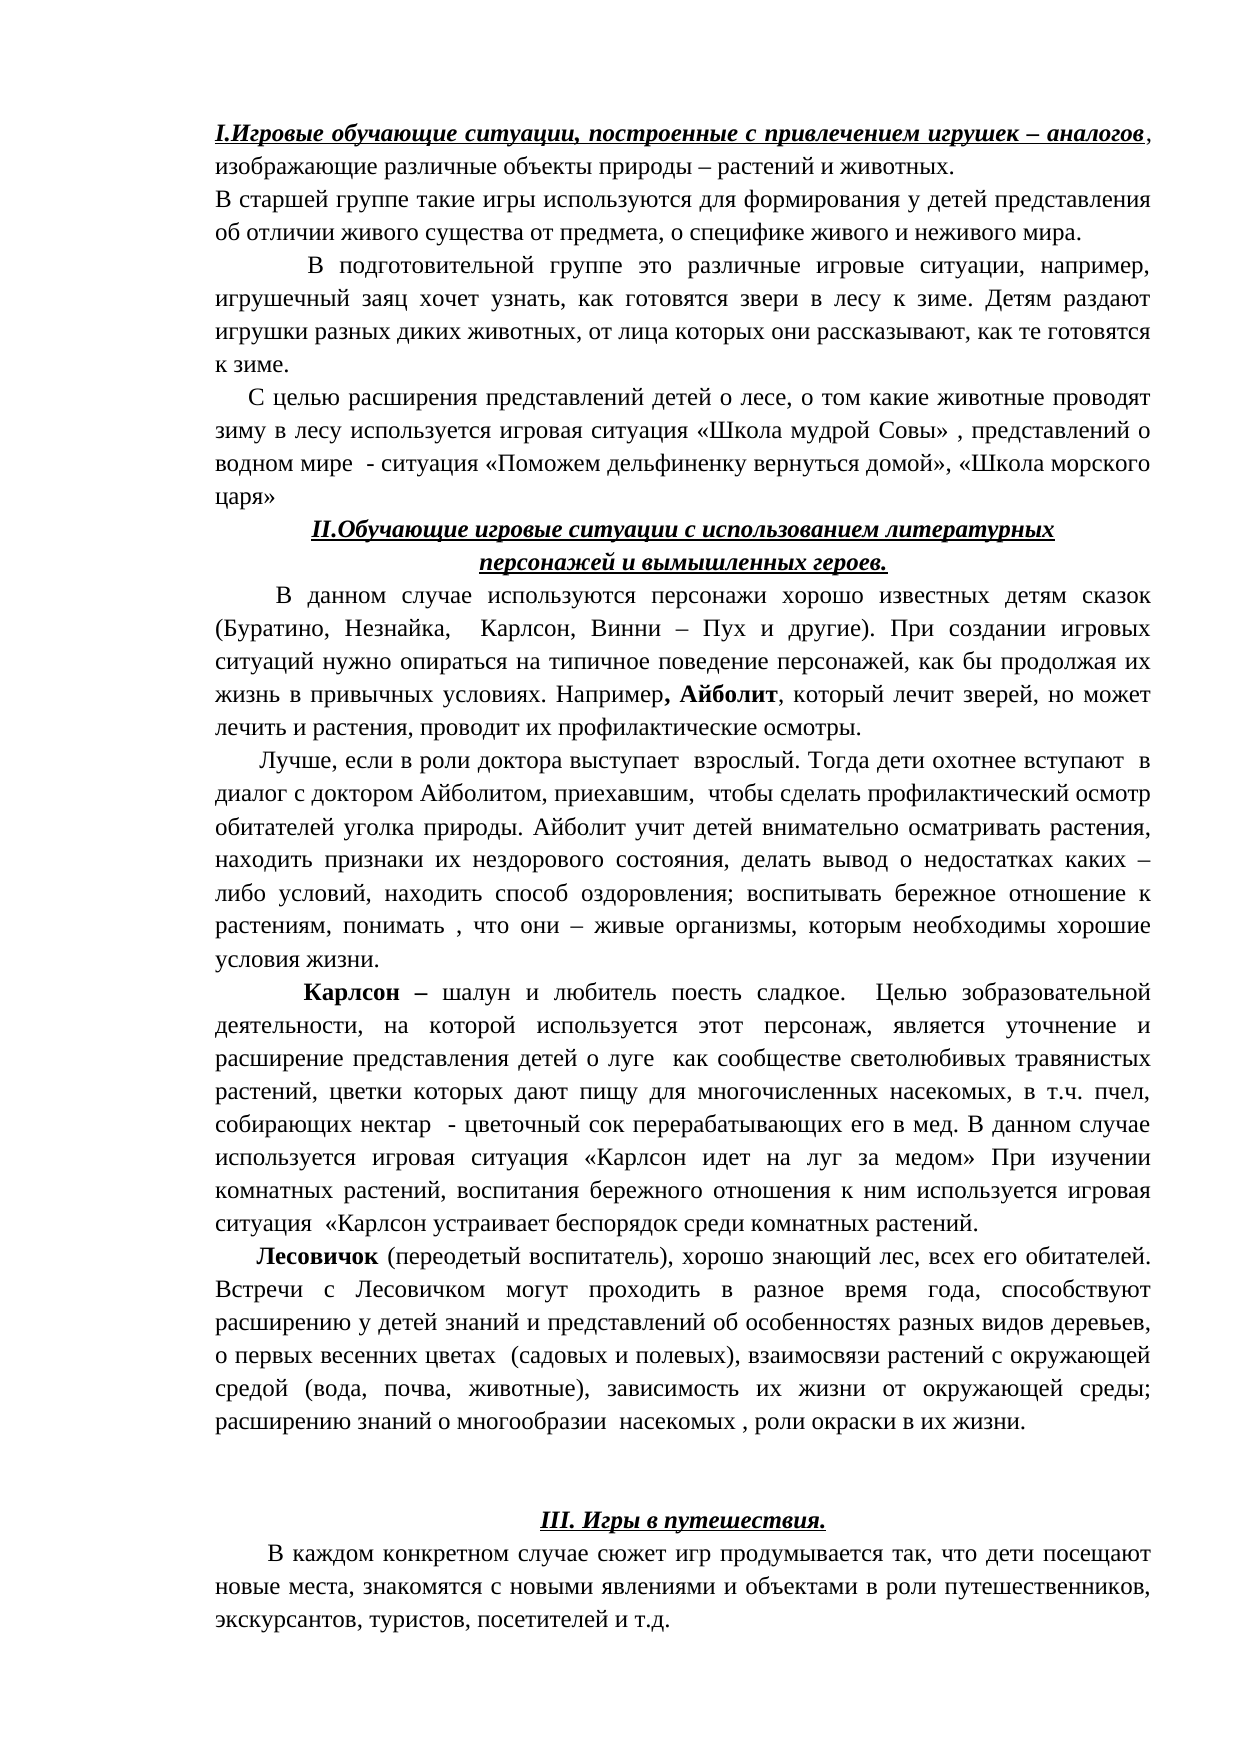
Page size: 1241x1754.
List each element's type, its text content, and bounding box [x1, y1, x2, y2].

text Карлсон – шалун и любитель поесть сладкое. Целью зобразовательной деятельности, на которой используется этот персонаж, является уточнение и расширение представления детей о луге как сообществе светолюбивых травянистых растений, цветки которых дают пищу для многочисленных насекомых, в т.ч. пчел, собирающих нектар - цветочный сок перерабатывающих его в мед. В данном случае используется игровая ситуация «Карлсон идет на луг за медом» При изучении комнатных растений, воспитания бережного отношения к ним используется игровая ситуация «Карлсон устраивает беспорядок среди комнатных растений. [215, 977, 1152, 1237]
text В старшей группе такие игры используются для формирования у детей представления об отличии живого существа от предмета, о специфике живого и неживого мира. [215, 184, 1152, 246]
text В данном случае используются персонажи хорошо известных детям сказок (Буратино, Незнайка, Карлсон, Винни – Пух и другие). При создании игровых ситуаций нужно опираться на типичное поведение персонажей, как бы продолжая их жизнь в привычных условиях. Например, Айболит, который лечит зверей, но может лечить и растения, проводит их профилактические осмотры. [215, 580, 1152, 741]
text С целью расширения представлений детей о лесе, о том какие животные проводят зиму в лесу используется игровая ситуация «Школа мудрой Совы» , представлений о водном мире - ситуация «Поможем дельфиненку вернуться домой», «Школа морского царя» [215, 382, 1152, 510]
text III. Игры в путешествия. [215, 1505, 1152, 1534]
text II.Обучающие игровые ситуации с использованием литературных [215, 514, 1152, 543]
text Лучше, если в роли доктора выступает взрослый. Тогда дети охотнее вступают в диалог с доктором Айболитом, приехавшим, чтобы сделать профилактический осмотр обитателей уголка природы. Айболит учит детей внимательно осматривать растения, находить признаки их нездорового состояния, делать вывод о недостатках каких – либо условий, находить способ оздоровления; воспитывать бережное отношение к растениям, понимать , что они – живые организмы, которым необходимы хорошие условия жизни. [215, 746, 1152, 972]
text В подготовительной группе это различные игровые ситуации, например, игрушечный заяц хочет узнать, как готовятся звери в лесу к зиме. Детям раздают игрушки разных диких животных, от лица которых они рассказывают, как те готовятся к зиме. [215, 250, 1152, 378]
text Лесовичок (переодетый воспитатель), хорошо знающий лес, всех его обитателей. Встречи с Лесовичком могут проходить в разное время года, способствуют расширению у детей знаний и представлений об особенностях разных видов деревьев, о первых весенних цветах (садовых и полевых), взаимосвязи растений с окружающей средой (вода, почва, животные), зависимость их жизни от окружающей среды; расширению знаний о многообразии насекомых , роли окраски в их жизни. [215, 1241, 1152, 1435]
text персонажей и вымышленных героев. [215, 547, 1152, 576]
text I.Игровые обучающие ситуации, построенные с привлечением игрушек – аналогов, изображающие различные объекты природы – растений и животных. [215, 118, 1152, 180]
text В каждом конкретном случае сюжет игр продумывается так, что дети посещают новые места, знакомятся с новыми явлениями и объектами в роли путешественников, экскурсантов, туристов, посетителей и т.д. [215, 1538, 1152, 1633]
